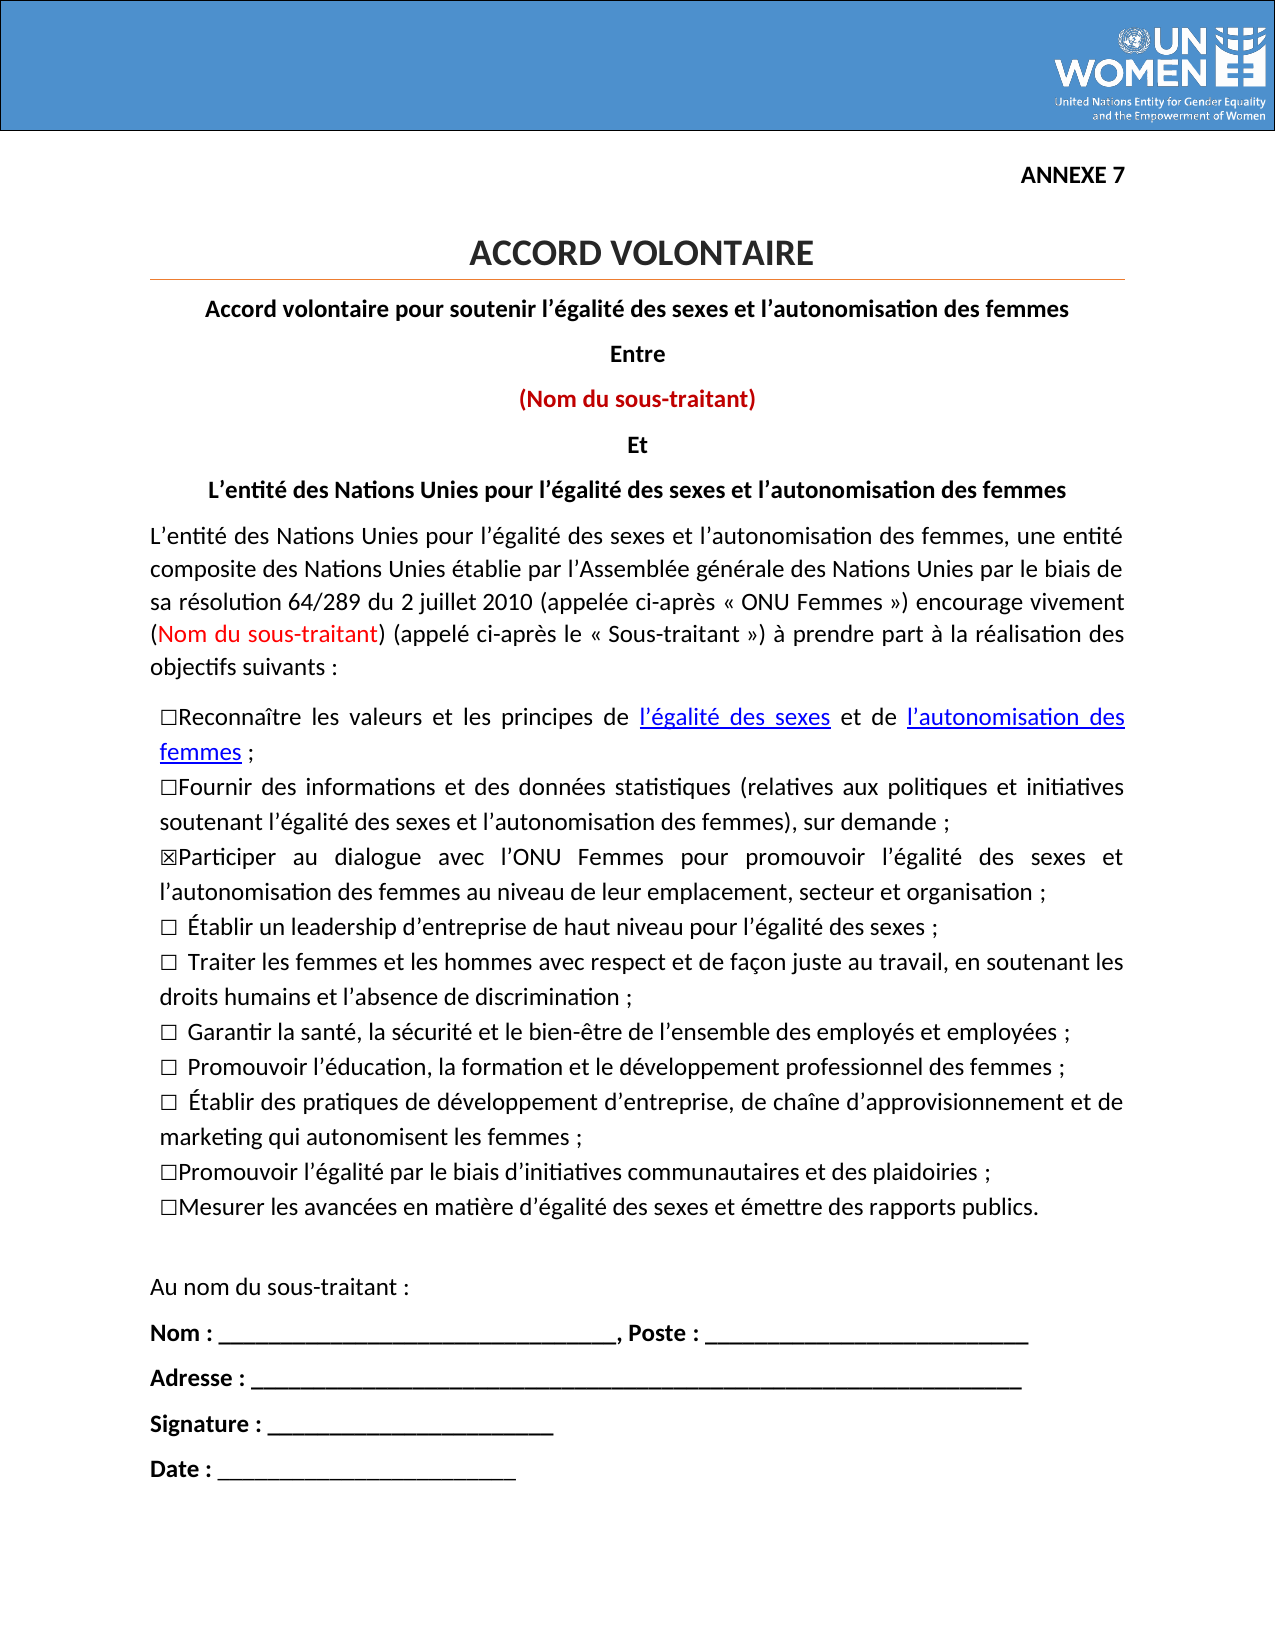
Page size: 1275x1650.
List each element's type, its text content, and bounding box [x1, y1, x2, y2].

text Fournir des informations et des données statistiques (relatives aux politiques et initiatives soutenant l’égalité des sexes et l’autonomisation des femmes), sur demande ; [159, 771, 1125, 837]
text Établir des pratiques de développement d’entreprise, de chaîne d’approvisionnement et de marketing qui autonomisent les femmes ; [159, 1086, 1125, 1152]
text Entre [150, 338, 1125, 369]
text Garantir la santé, la sécurité et le bien-être de l’ensemble des employés et employées ; [159, 1016, 1125, 1047]
picture [1048, 25, 1268, 130]
text Adresse : ______________________________________________________________ [150, 1362, 1125, 1393]
text Accord volontaire pour soutenir l’égalité des sexes et l’autonomisation des femmes [150, 293, 1125, 323]
text Et [150, 429, 1125, 459]
text Au nom du sous-traitant : [150, 1272, 1125, 1302]
text L’entité des Nations Unies pour l’égalité des sexes et l’autonomisation des femmes [150, 474, 1125, 505]
text L’entité des Nations Unies pour l’égalité des sexes et l’autonomisation des femmes, une entité composite des Nations Unies établie par l’Assemblée générale des Nations Unies par le biais de sa résolution 64/289 du 2 juillet 2010 (appelée ci-après « ONU Femmes ») encourage vivement (Nom du sous-traitant) (appelé ci-après le « Sous-traitant ») à prendre part à la réalisation des objectifs suivants : [150, 520, 1125, 682]
text ACCORD VOLONTAIRE [150, 229, 1125, 279]
text Promouvoir l’égalité par le biais d’initiatives communautaires et des plaidoiries ; [159, 1156, 1125, 1187]
text Date : ________________________ [150, 1453, 1125, 1484]
text Établir un leadership d’entreprise de haut niveau pour l’égalité des sexes ; [159, 911, 1125, 942]
text Promouvoir l’éducation, la formation et le développement professionnel des femmes ; [159, 1051, 1125, 1082]
text Reconnaître les valeurs et les principes de l’égalité des sexes et de l’autonomisation des femmes ; [159, 701, 1125, 767]
text (Nom du sous-traitant) [150, 384, 1125, 414]
text Traiter les femmes et les hommes avec respect et de façon juste au travail, en soutenant les droits humains et l’absence de discrimination ; [159, 946, 1125, 1012]
text Participer au dialogue avec l’ONU Femmes pour promouvoir l’égalité des sexes et l’autonomisation des femmes au niveau de leur emplacement, secteur et organisation ; [159, 841, 1125, 907]
text Nom : ________________________________, Poste : __________________________ [150, 1317, 1125, 1347]
text ANNEXE 7 [150, 159, 1125, 189]
text Signature : _______________________ [150, 1408, 1125, 1438]
text Mesurer les avancées en matière d’égalité des sexes et émettre des rapports publics. [159, 1191, 1125, 1222]
